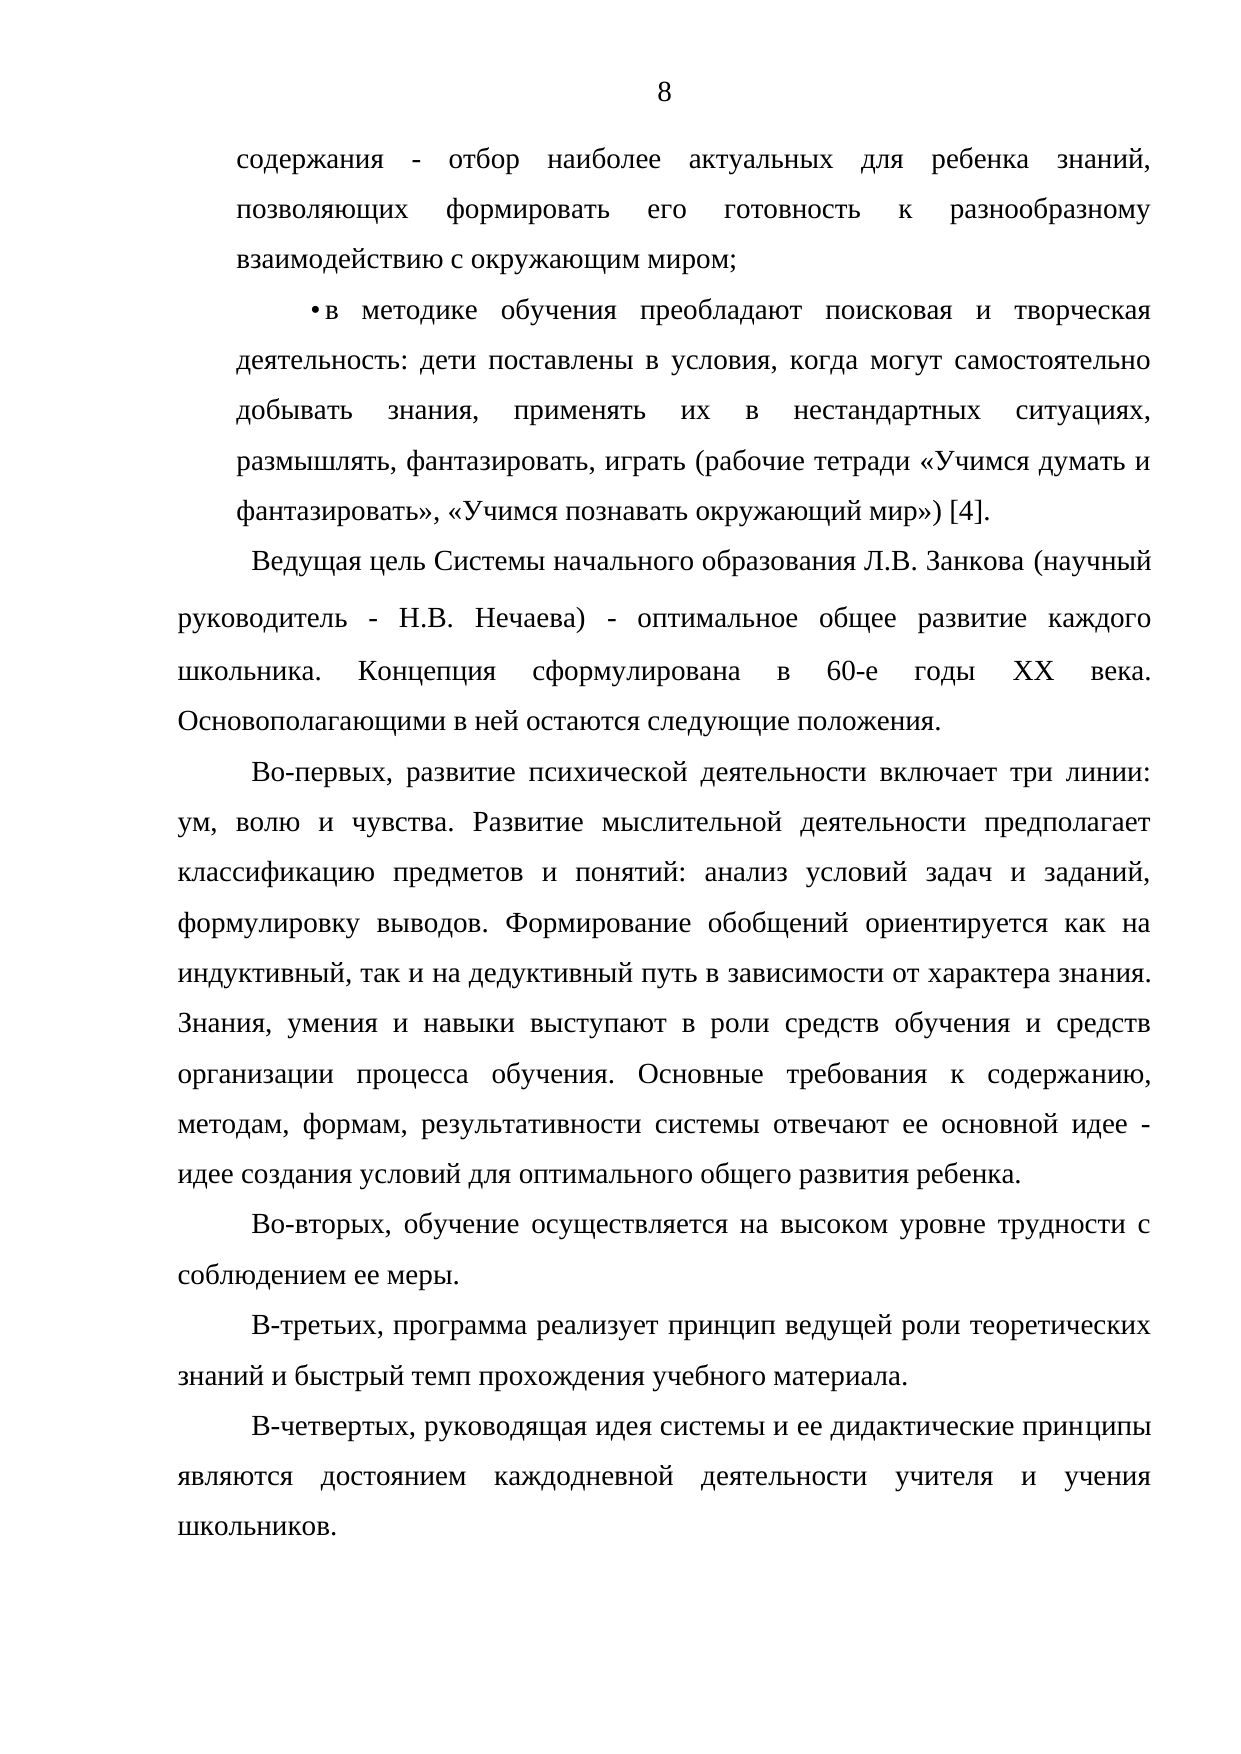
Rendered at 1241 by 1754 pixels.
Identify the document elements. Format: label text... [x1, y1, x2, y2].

list в методике обучения преобладают поисковая и творческая деятельность: дети поставлены в условия, когда могут самостоятельно добывать знания, применять их в нестандартных ситуациях, размышлять, фантазировать, играть (рабочие тетради «Учимся думать и фантазировать», «Учимся познавать окружающий мир») [4]. [236, 292, 1152, 527]
text Ведущая цель Системы начального образования Л.В. Занкова (научный руководитель - Н.В. Нечаева) - оптимальное общее развитие каждого школьника. Концепция сформулирована в 60-е годы XX века. Основополагающими в ней остаются следующие положения. [177, 543, 1152, 737]
text В-четвертых, руководящая идея системы и ее дидактические принципы являются достоянием каждодневной деятельности учителя и учения школьников. [177, 1408, 1152, 1542]
text Во-вторых, обучение осуществляется на высоком уровне трудности с соблюдением ее меры. [177, 1207, 1152, 1291]
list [236, 141, 1152, 275]
text В-третьих, программа реализует принцип ведущей роли теоретических знаний и быстрый темп прохождения учебного материала. [177, 1307, 1152, 1391]
text Во-первых, развитие психической деятельности включает три линии: ум, волю и чувства. Развитие мыслительной деятельности предполагает классификацию предметов и понятий: анализ условий задач и заданий, формулировку выводов. Формирование обобщений ориентируется как на индуктивный, так и на дедуктивный путь в зависимости от характера знания. Знания, умения и навыки выступают в роли средств обучения и средств организации процесса обучения. Основные требования к содержанию, методам, формам, результативности системы отвечают ее основной идее - идее создания условий для оптимального общего развития ребенка. [177, 754, 1152, 1190]
